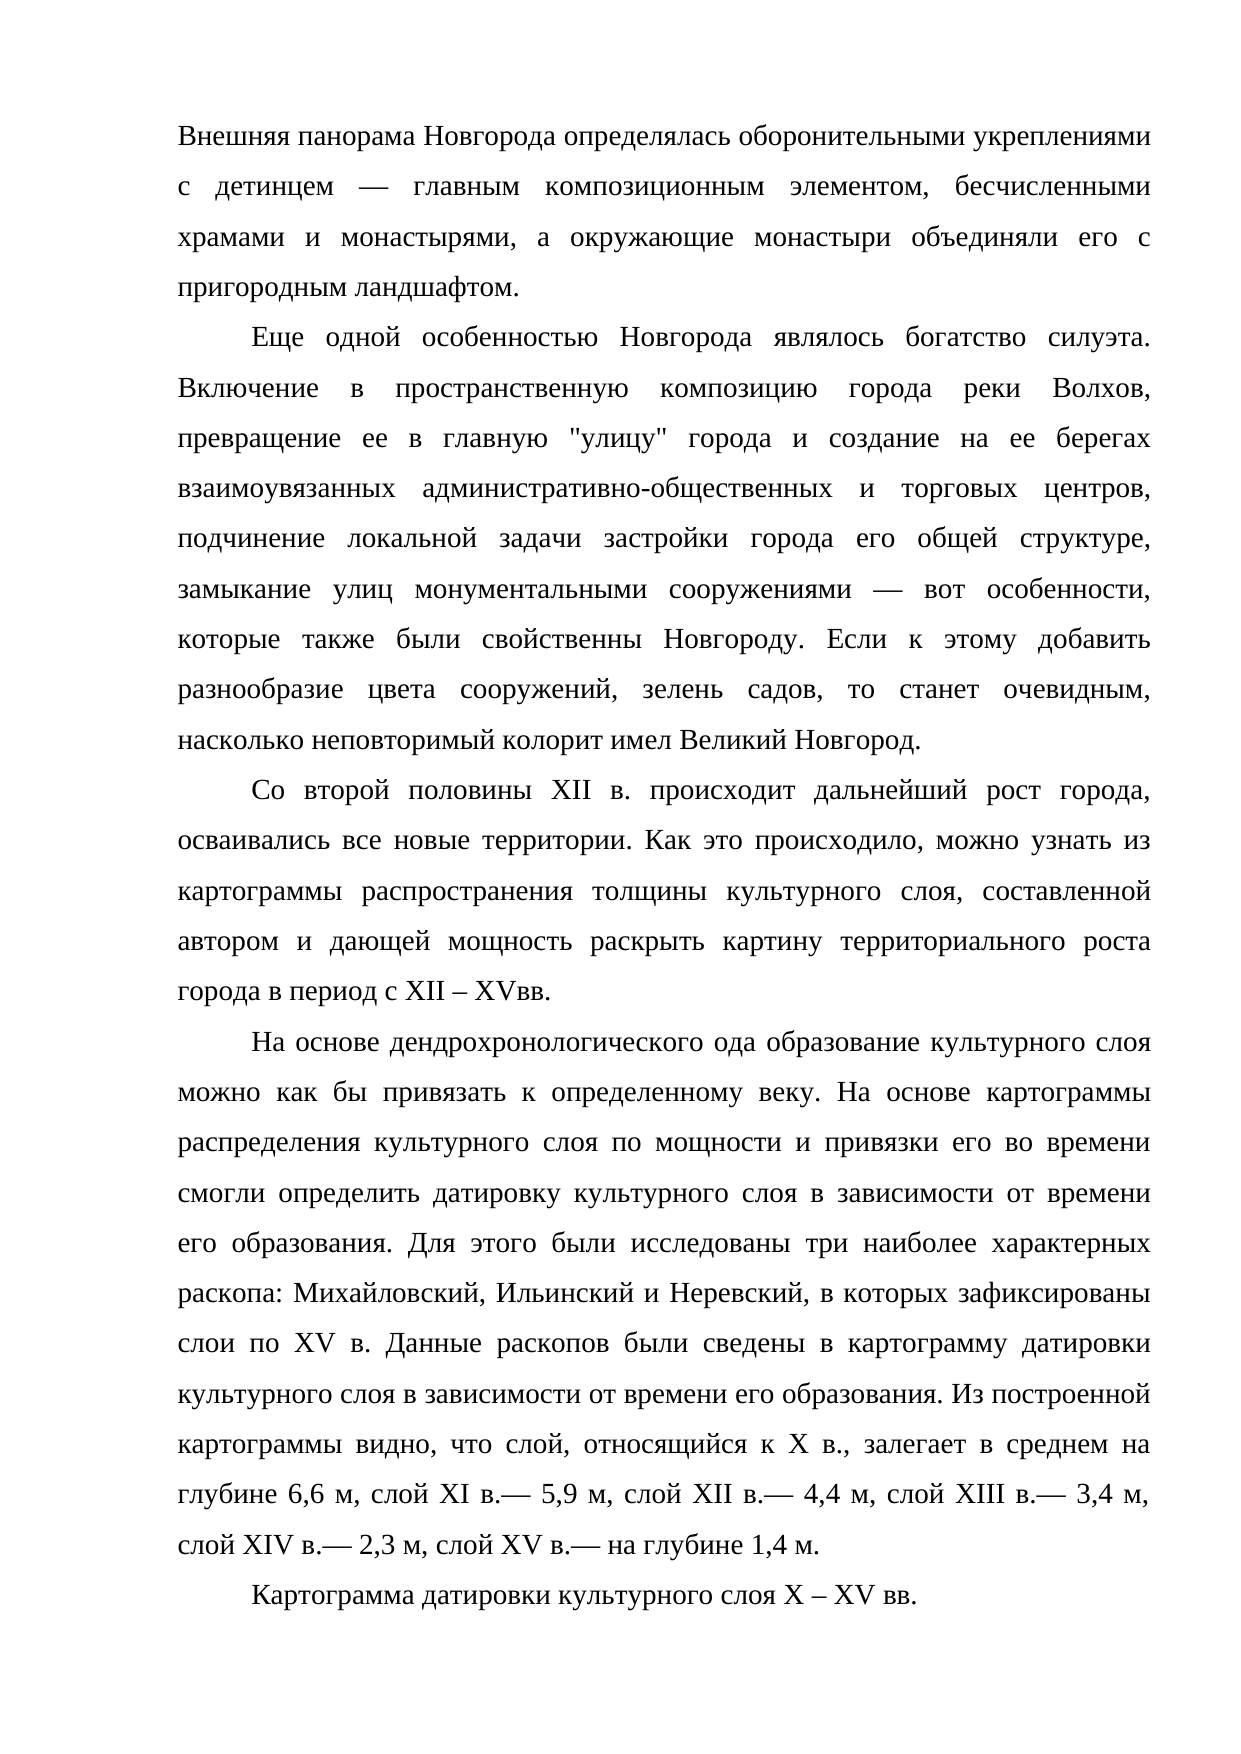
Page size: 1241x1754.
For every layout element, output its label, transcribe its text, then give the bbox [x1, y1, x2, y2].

text Еще одной особенностью Новгорода являлось богатство силуэта. Включение в пространственную композицию города реки Волхов, превращение ее в главную "улицу" города и создание на ее берегах взаимоувязанных административно-общественных и торговых центров, подчинение локальной задачи застройки города его общей структуре, замыкание улиц монументальными сооружениями — вот особенности, которые также были свойственны Новгороду. Если к этому добавить разнообразие цвета сооружений, зелень садов, то станет очевидным, насколько неповторимый колорит имел Великий Новгород. [177, 319, 1152, 755]
text Картограмма датировки культурного слоя X – XV вв. [177, 1577, 1152, 1611]
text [177, 118, 1152, 303]
text Со второй половины XII в. происходит дальнейший рост города, осваивались все новые территории. Как это происходило, можно узнать из картограммы распространения толщины культурного слоя, составленной автором и дающей мощность раскрыть картину территориального роста города в период с XII – XVвв. [177, 772, 1152, 1007]
text На основе дендрохронологического ода образование культурного слоя можно как бы привязать к определенному веку. На основе картограммы распределения культурного слоя по мощности и привязки его во времени смогли определить датировку культурного слоя в зависимости от времени его образования. Для этого были исследованы три наиболее характерных раскопа: Михайловский, Ильинский и Неревский, в которых зафиксированы слои по XV в. Данные раскопов были сведены в картограмму датировки культурного слоя в зависимости от времени его образования. Из построенной картограммы видно, что слой, относящийся к X в., залегает в среднем на глубине , слой XI в.— , слой XII в.— , слой XIII в.— , слой XIV в.— , слой XV в.— на глубине . [177, 1024, 1152, 1560]
